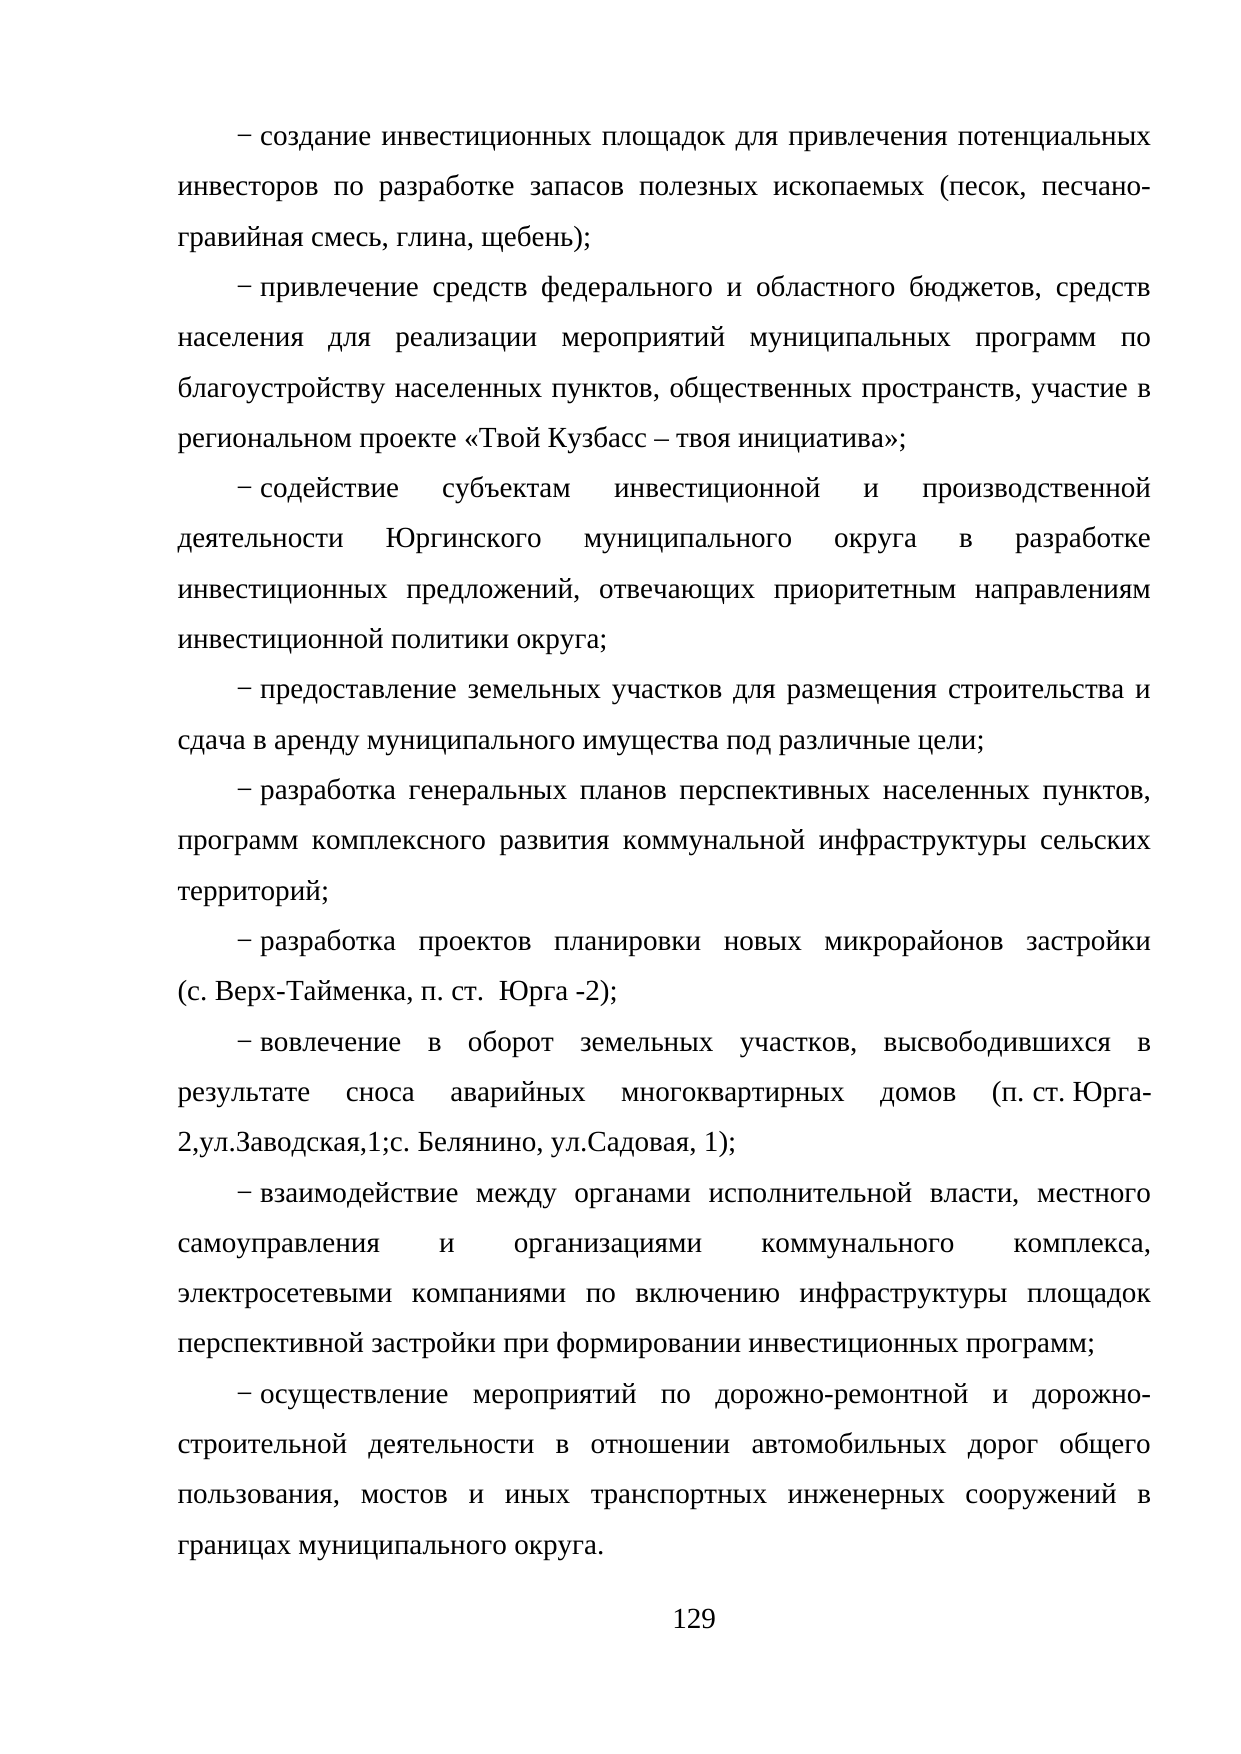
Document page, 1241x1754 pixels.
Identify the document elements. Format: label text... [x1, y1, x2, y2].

list вовлечение в оборот земельных участков, высвободившихся в результате сноса аварийных многоквартирных домов (п. ст. Юрга-2,ул.Заводская,1;с. Белянино, ул.Садовая, 1); [177, 1024, 1152, 1158]
list осуществление мероприятий по дорожно-ремонтной и дорожно-строительной деятельности в отношении автомобильных дорог общего пользования, мостов и иных транспортных инженерных сооружений в границах муниципального округа. [177, 1376, 1152, 1560]
list разработка проектов планировки новых микрорайонов застройки (с. Верх-Тайменка, п. ст. Юрга -2); [177, 923, 1152, 1007]
list создание инвестиционных площадок для привлечения потенциальных инвесторов по разработке запасов полезных ископаемых (песок, песчано-гравийная смесь, глина, щебень); [177, 118, 1152, 252]
list разработка генеральных планов перспективных населенных пунктов, программ комплексного развития коммунальной инфраструктуры сельских территорий; [177, 772, 1152, 906]
list взаимодействие между органами исполнительной власти, местного самоуправления и организациями коммунального комплекса, электросетевыми компаниями по включению инфраструктуры площадок перспективной застройки при формировании инвестиционных программ; [177, 1175, 1152, 1359]
list привлечение средств федерального и областного бюджетов, средств населения для реализации мероприятий муниципальных программ по благоустройству населенных пунктов, общественных пространств, участие в региональном проекте «Твой Кузбасс – твоя инициатива»; [177, 269, 1152, 453]
list содействие субъектам инвестиционной и производственной деятельности Юргинского муниципального округа в разработке инвестиционных предложений, отвечающих приоритетным направлениям инвестиционной политики округа; [177, 470, 1152, 655]
list предоставление земельных участков для размещения строительства и сдача в аренду муниципального имущества под различные цели; [177, 672, 1152, 755]
